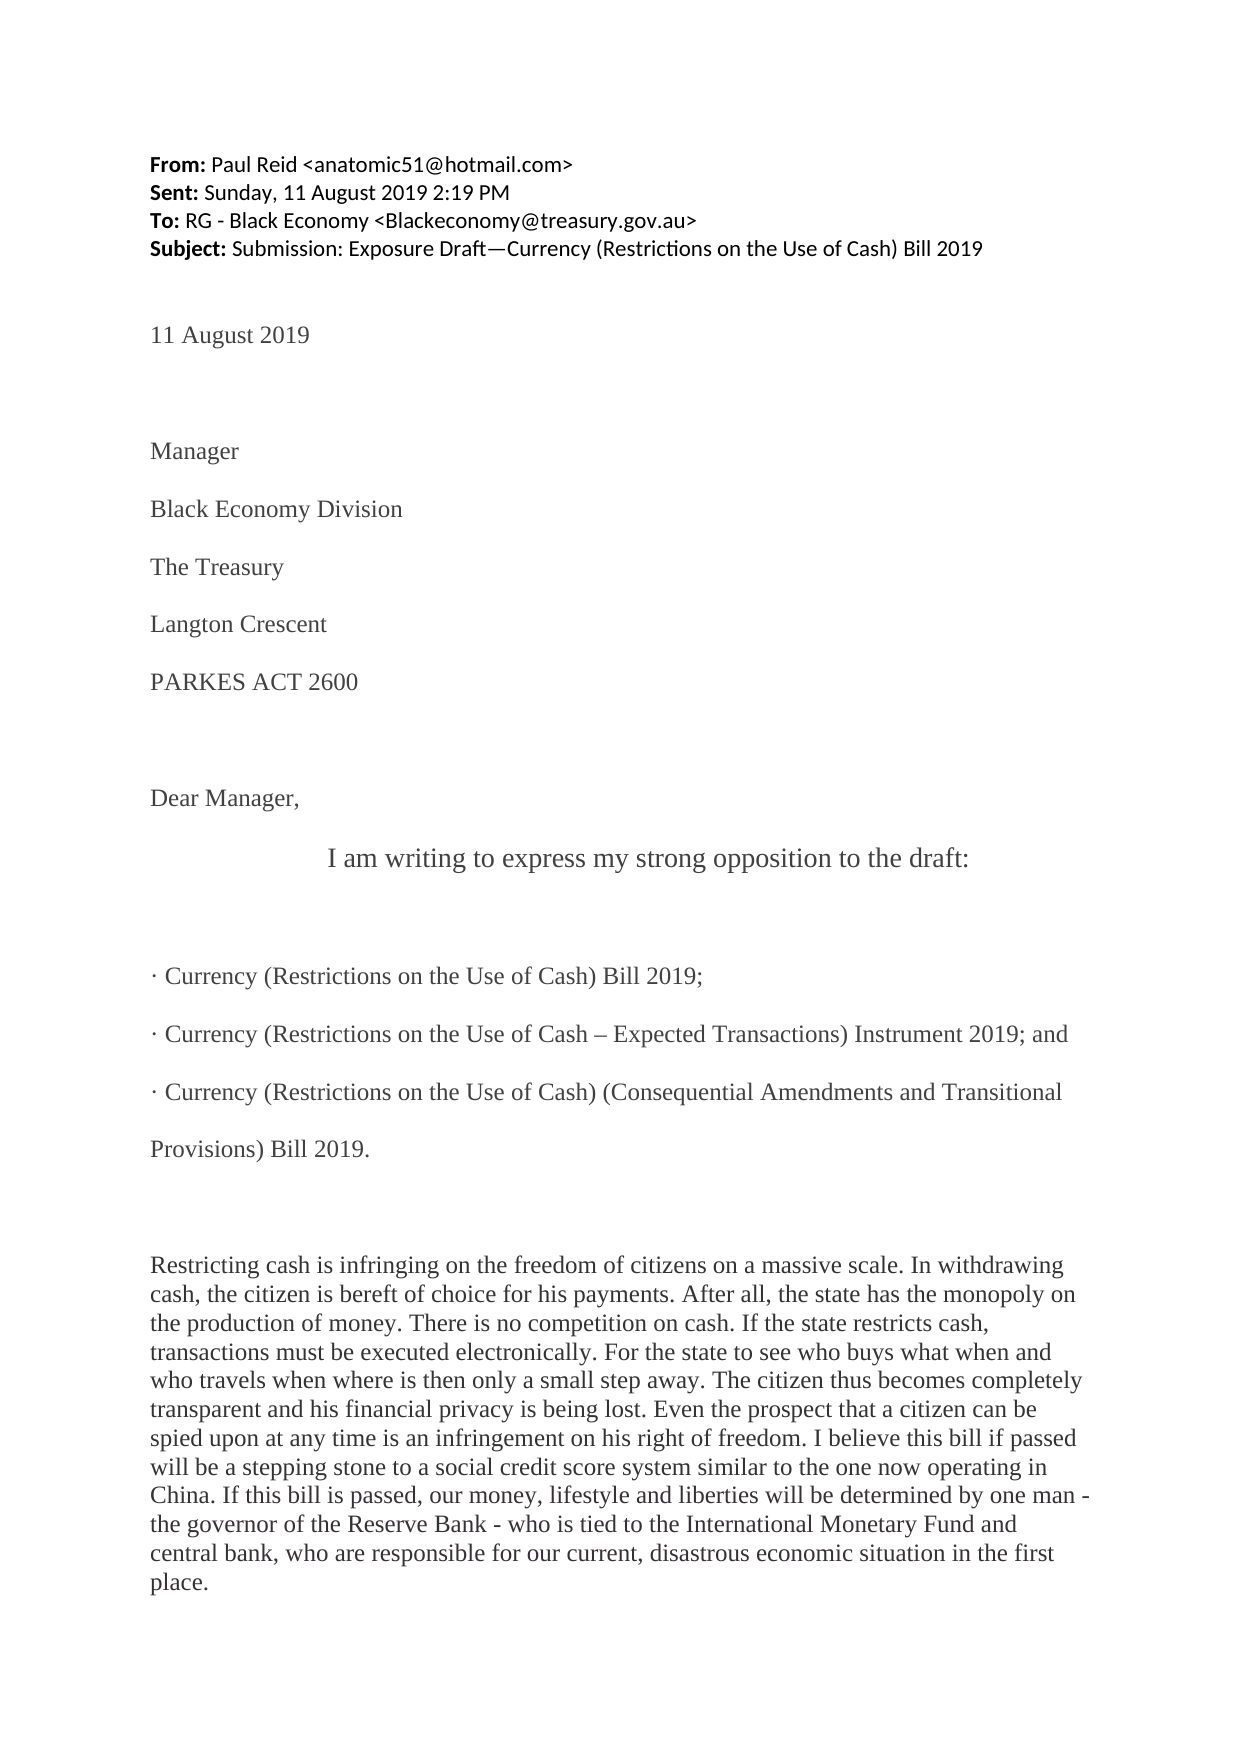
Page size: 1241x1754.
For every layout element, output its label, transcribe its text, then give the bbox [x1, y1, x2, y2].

text The Treasury [150, 552, 1090, 580]
text · Currency (Restrictions on the Use of Cash – Expected Transactions) Instrument 2019; and [150, 1019, 1090, 1047]
text Restricting cash is infringing on the freedom of citizens on a massive scale. In withdrawing cash, the citizen is bereft of choice for his payments. After all, the state has the monopoly on the production of money. There is no competition on cash. If the state restricts cash, transactions must be executed electronically. For the state to see who buys what when and who travels when where is then only a small step away. The citizen thus becomes completely transparent and his financial privacy is being lost. Even the prospect that a citizen can be spied upon at any time is an infringement on his right of freedom. I believe this bill if passed will be a stepping stone to a social credit score system similar to the one now operating in China. If this bill is passed, our money, lifestyle and liberties will be determined by one man - the governor of the Reserve Bank - who is tied to the International Monetary Fund and central bank, who are responsible for our current, disastrous economic situation in the first place. [150, 1250, 1090, 1595]
text Black Economy Division [150, 494, 1090, 522]
text Dear Manager, [150, 783, 1090, 812]
text Provisions) Bill 2019. [150, 1134, 1090, 1163]
text · Currency (Restrictions on the Use of Cash) Bill 2019; [150, 961, 1090, 989]
text Manager [150, 436, 1090, 464]
text PARKES ACT 2600 [150, 667, 1090, 696]
text From: Paul Reid <anatomic51@hotmail.com> Sent: Sunday, 11 August 2019 2:19 PM To: RG - Black Economy <Blackeconomy@treasury.gov.au> Subject: Submission: Exposure Draft—Currency (Restrictions on the Use of Cash) Bill 2019 [150, 150, 1090, 262]
text · Currency (Restrictions on the Use of Cash) (Consequential Amendments and Transitional [150, 1077, 1090, 1105]
text Langton Crescent [150, 609, 1090, 638]
text 11 August 2019 [150, 320, 1090, 349]
text I am writing to express my strong opposition to the draft: [150, 841, 1090, 874]
